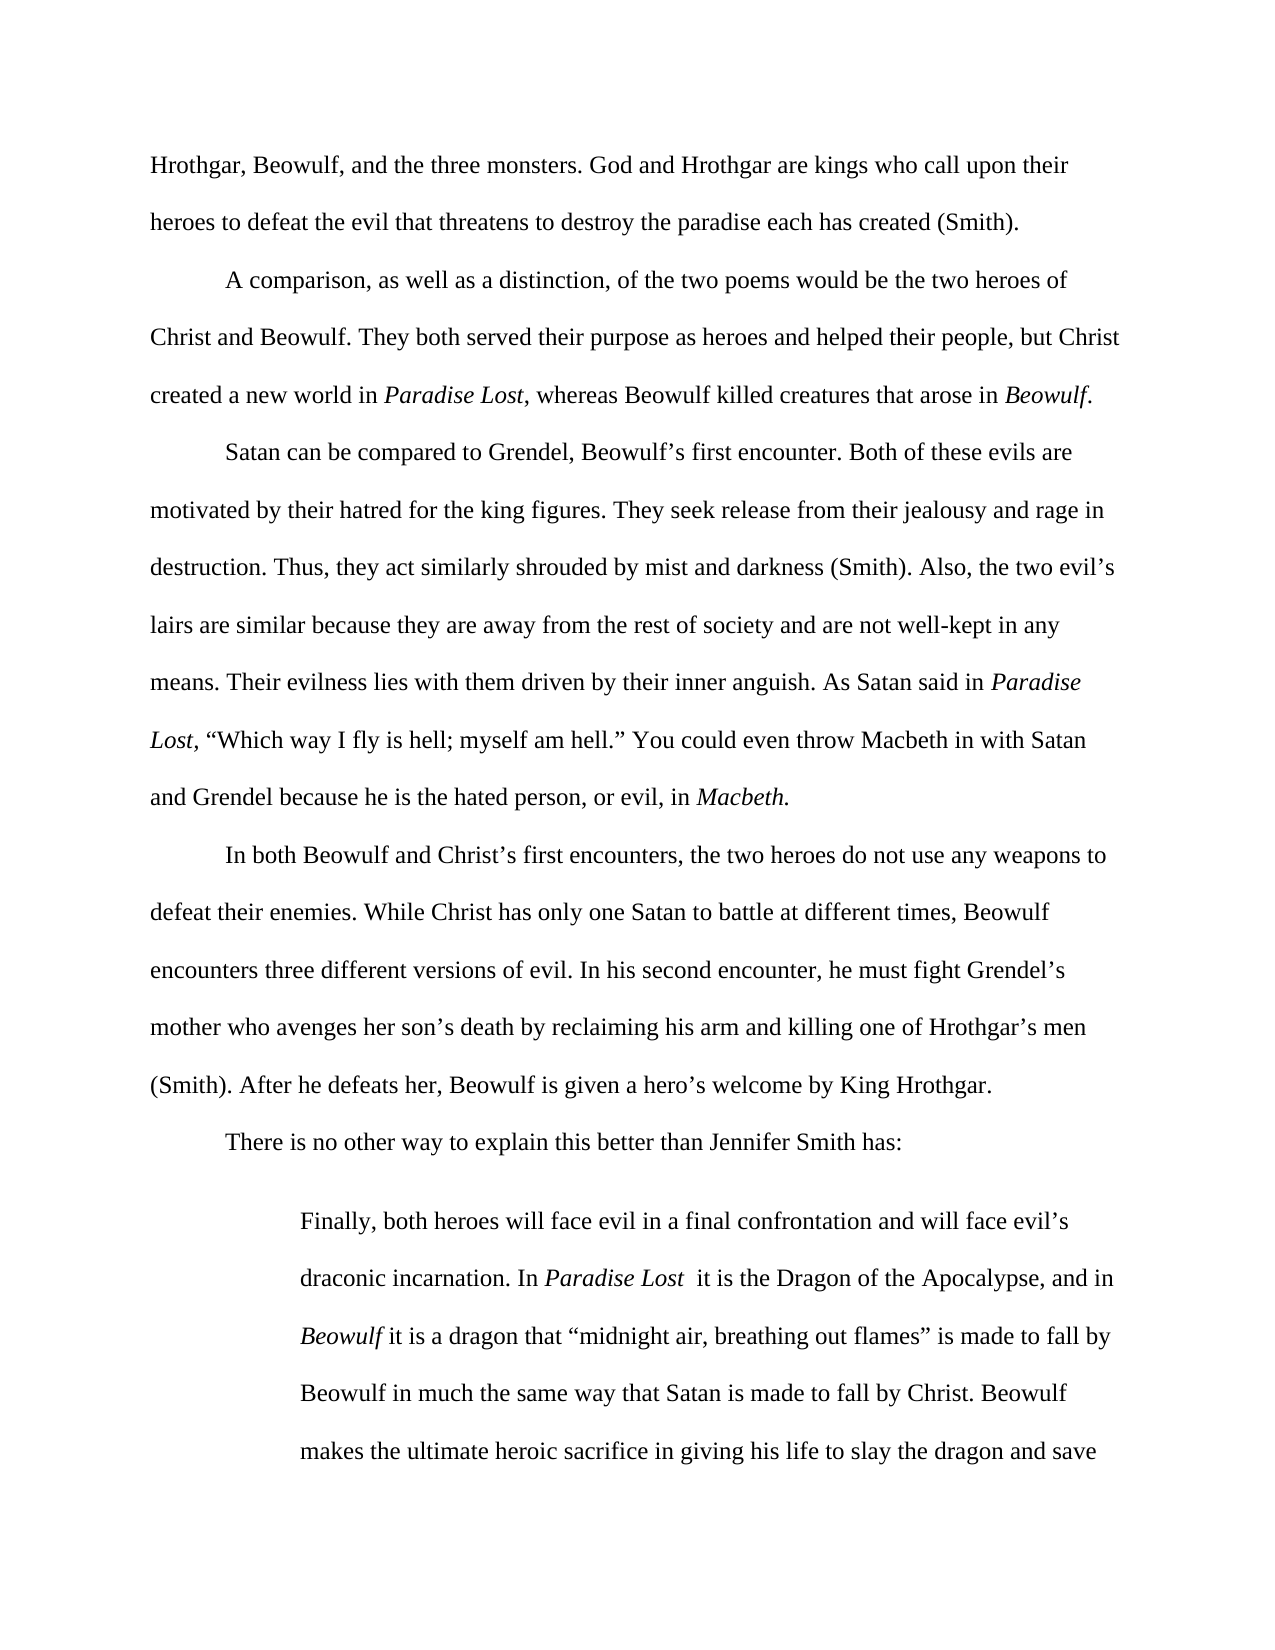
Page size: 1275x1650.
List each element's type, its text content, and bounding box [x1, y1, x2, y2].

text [300, 1206, 1125, 1464]
text There is no other way to explain this better than Jennifer Smith has: [150, 1127, 1125, 1156]
text A comparison, as well as a distinction, of the two poems would be the two heroes of Christ and Beowulf. They both served their purpose as heroes and helped their people, but Christ created a new world in Paradise Lost, whereas Beowulf killed creatures that arose in Beowulf. [150, 265, 1125, 409]
text Satan can be compared to Grendel, Beowulf’s first encounter. Both of these evils are motivated by their hatred for the king figures. They seek release from their jealousy and rage in destruction. Thus, they act similarly shrouded by mist and darkness (Smith). Also, the two evil’s lairs are similar because they are away from the rest of society and are not well-kept in any means. Their evilness lies with them driven by their inner anguish. As Satan said in Paradise Lost, “Which way I fly is hell; myself am hell.” You could even throw Macbeth in with Satan and Grendel because he is the hated person, or evil, in Macbeth. [150, 437, 1125, 811]
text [150, 150, 1125, 236]
text In both Beowulf and Christ’s first encounters, the two heroes do not use any weapons to defeat their enemies. While Christ has only one Satan to battle at different times, Beowulf encounters three different versions of evil. In his second encounter, he must fight Grendel’s mother who avenges her son’s death by reclaiming his arm and killing one of Hrothgar’s men (Smith). After he defeats her, Beowulf is given a hero’s welcome by King Hrothgar. [150, 840, 1125, 1099]
